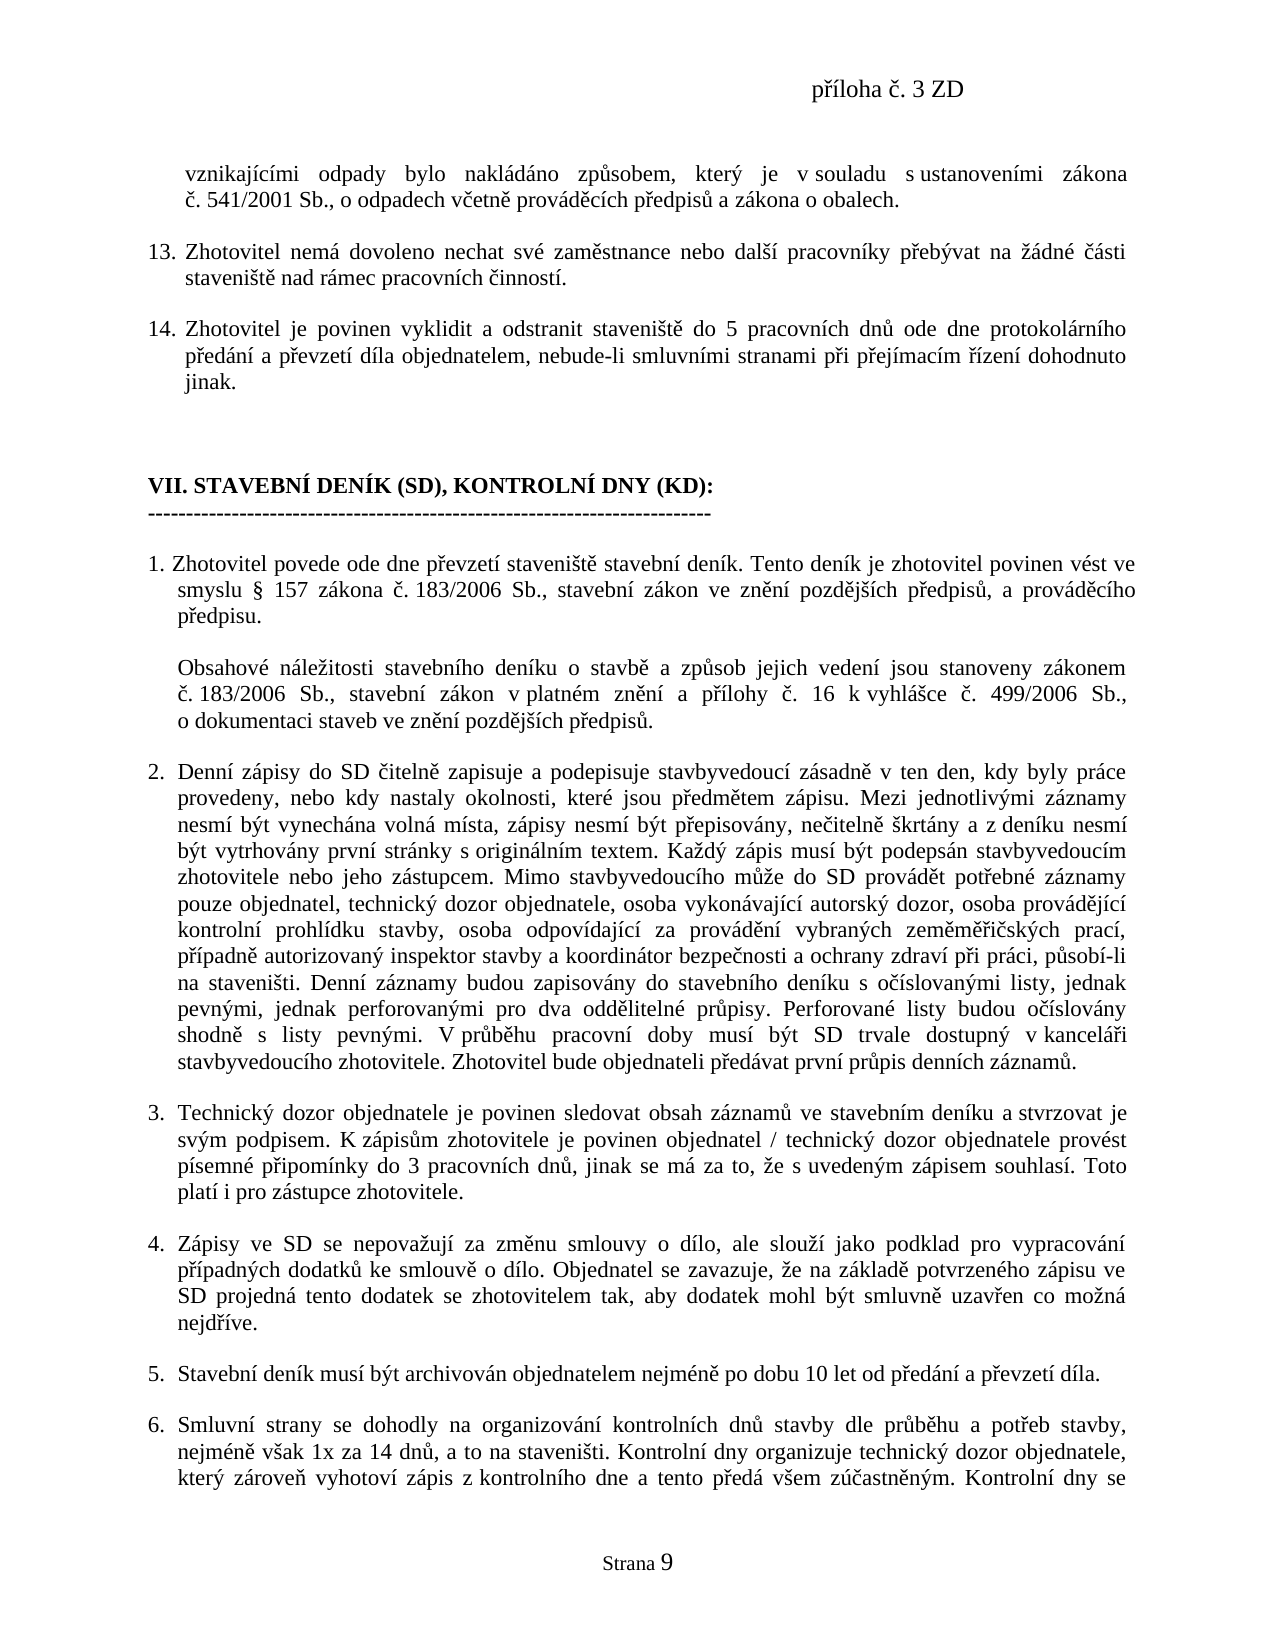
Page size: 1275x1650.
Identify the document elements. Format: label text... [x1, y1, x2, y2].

text -------------------------------------------------------------------------- [148, 498, 1137, 525]
list Zhotovitel nemá dovoleno nechat své zaměstnance nebo další pracovníky přebývat na žádné části staveniště nad rámec pracovních činností. [148, 238, 1127, 290]
text 1. Zhotovitel povede ode dne převzetí staveniště stavební deník. Tento deník je zhotovitel povinen vést ve smyslu § 157 zákona č. 183/2006 Sb., stavební zákon ve znění pozdějších předpisů, a prováděcího předpisu. [148, 550, 1137, 629]
text Obsahové náležitosti stavebního deníku o stavbě a způsob jejich vedení jsou stanoveny zákonem č. 183/2006 Sb., stavební zákon v platném znění a přílohy č. 16 k vyhlášce č. 499/2006 Sb., o dokumentaci staveb ve znění pozdějších předpisů. [177, 654, 1127, 733]
list Technický dozor objednatele je povinen sledovat obsah záznamů ve stavebním deníku a stvrzovat je svým podpisem. K zápisům zhotovitele je povinen objednatel / technický dozor objednatele provést písemné připomínky do 3 pracovních dnů, jinak se má za to, že s uvedeným zápisem souhlasí. Toto platí i pro zástupce zhotovitele. [148, 1099, 1127, 1205]
list Denní zápisy do SD čitelně zapisuje a podepisuje stavbyvedoucí zásadně v ten den, kdy byly práce provedeny, nebo kdy nastaly okolnosti, které jsou předmětem zápisu. Mezi jednotlivými záznamy nesmí být vynechána volná místa, zápisy nesmí být přepisovány, nečitelně škrtány a z deníku nesmí být vytrhovány první stránky s originálním textem. Každý zápis musí být podepsán stavbyvedoucím zhotovitele nebo jeho zástupcem. Mimo stavbyvedoucího může do SD provádět potřebné záznamy pouze objednatel, technický dozor objednatele, osoba vykonávající autorský dozor, osoba provádějící kontrolní prohlídku stavby, osoba odpovídající za provádění vybraných zeměměřičských prací, případně autorizovaný inspektor stavby a koordinátor bezpečnosti a ochrany zdraví při práci, působí-li na staveništi. Denní záznamy budou zapisovány do stavebního deníku s očíslovanými listy, jednak pevnými, jednak perforovanými pro dva oddělitelné průpisy. Perforované listy budou očíslovány shodně s listy pevnými. V průběhu pracovní doby musí být SD trvale dostupný v kanceláři stavbyvedoucího zhotovitele. Zhotovitel bude objednateli předávat první průpis denních záznamů. [148, 758, 1127, 1074]
text VII. STAVEBNÍ DENÍK (SD), KONTROLNÍ DNY (KD): [148, 472, 1137, 498]
list Zhotovitel je povinen vyklidit a odstranit staveniště do 5 pracovních dnů ode dne protokolárního předání a převzetí díla objednatelem, nebude-li smluvními stranami při přejímacím řízení dohodnuto jinak. [148, 315, 1127, 394]
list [148, 160, 1127, 213]
list Stavební deník musí být archivován objednatelem nejméně po dobu 10 let od předání a převzetí díla. [148, 1360, 1127, 1386]
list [148, 1411, 1127, 1491]
list Zápisy ve SD se nepovažují za změnu smlouvy o dílo, ale slouží jako podklad pro vypracování případných dodatků ke smlouvě o dílo. Objednatel se zavazuje, že na základě potvrzeného zápisu ve SD projedná tento dodatek se zhotovitelem tak, aby dodatek mohl být smluvně uzavřen co možná nejdříve. [148, 1230, 1127, 1335]
